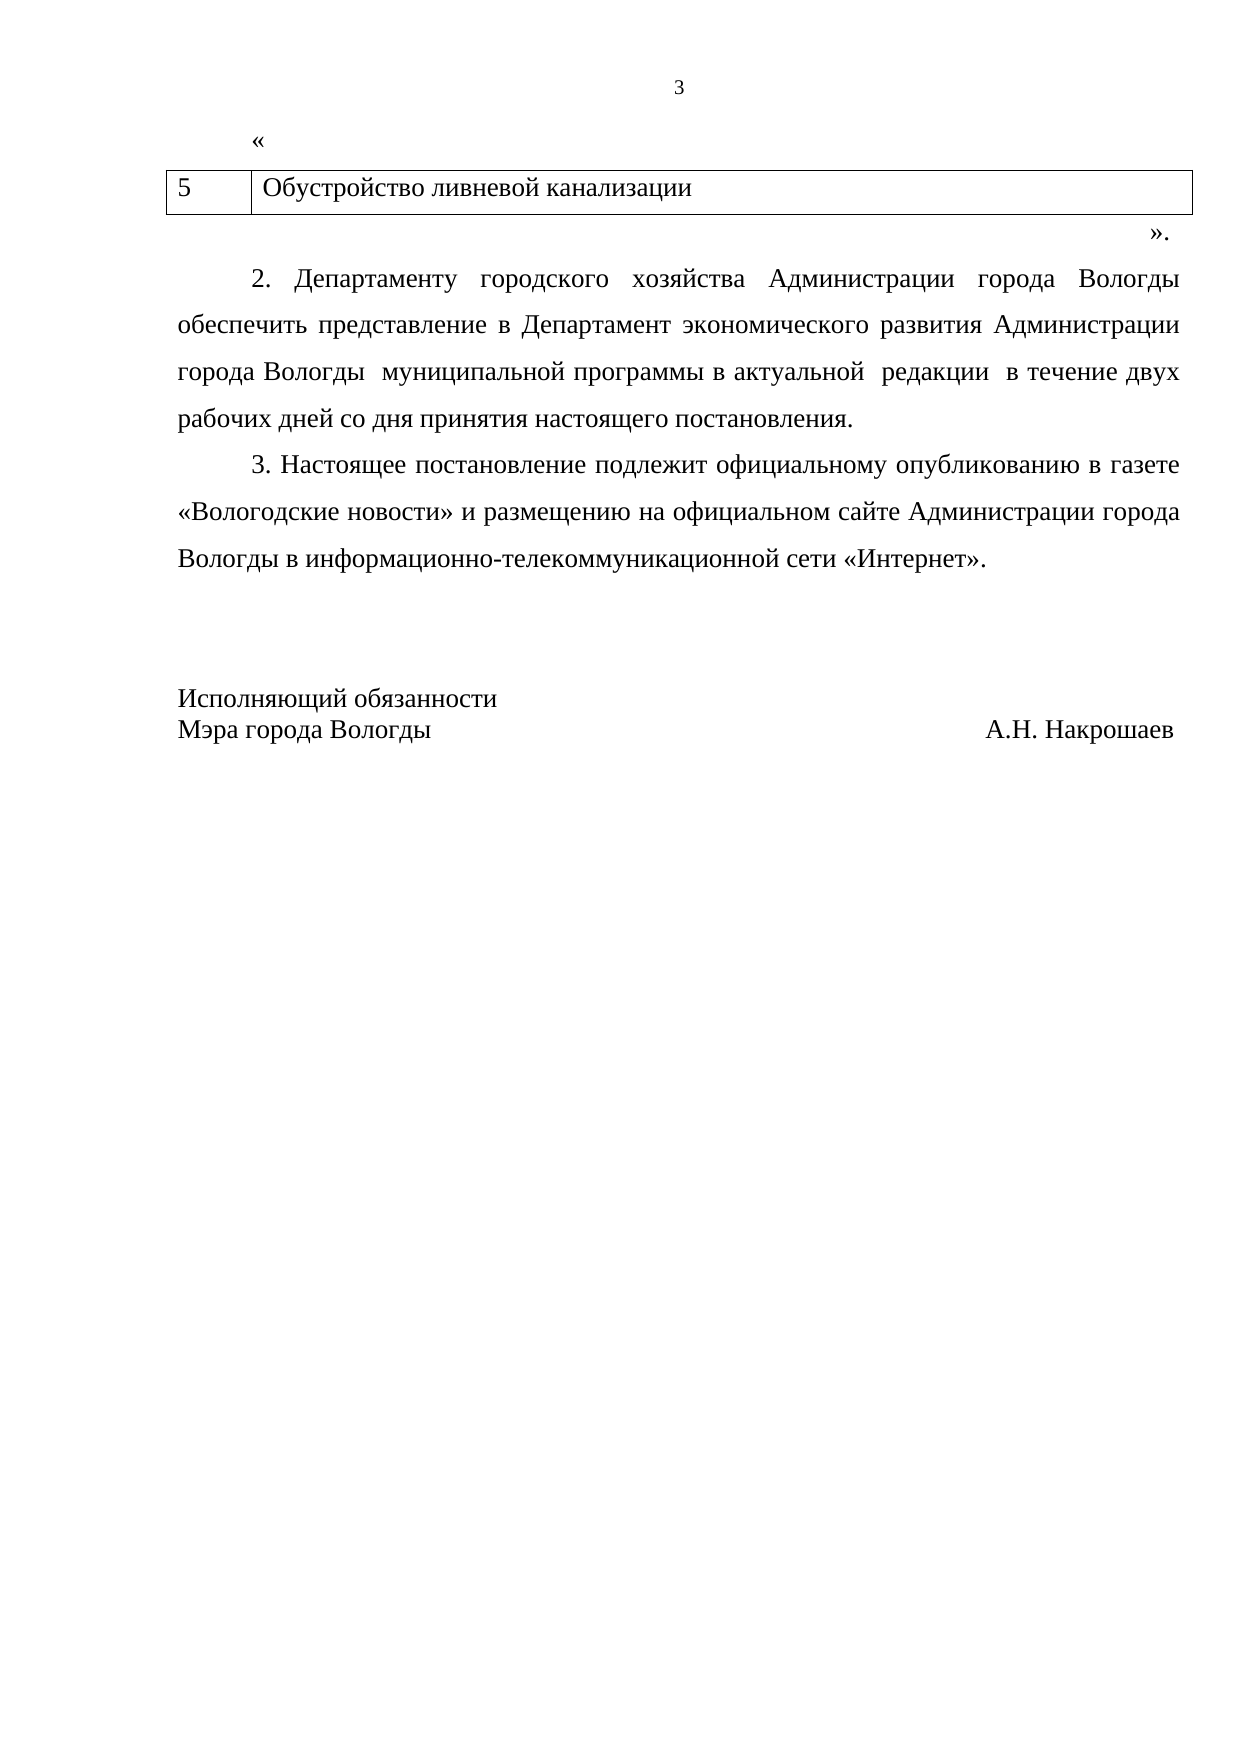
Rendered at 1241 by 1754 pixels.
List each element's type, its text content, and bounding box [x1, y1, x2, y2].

table_header 5 [167, 171, 251, 214]
text ». [177, 215, 1181, 246]
text 2. Департаменту городского хозяйства Администрации города Вологды обеспечить представление в Департамент экономического развития Администрации города Вологды муниципальной программы в актуальной редакции в течение двух рабочих дней со дня принятия настоящего постановления. [177, 262, 1181, 433]
text 3. Настоящее постановление подлежит официальному опубликованию в газете «Вологодские новости» и размещению на официальном сайте Администрации города Вологды в информационно-телекоммуникационной сети «Интернет». [177, 448, 1181, 573]
text Мэра города Вологды А.Н. Накрошаев [177, 713, 1181, 744]
text « [177, 123, 1181, 154]
text Исполняющий обязанности [177, 682, 1181, 713]
table_header Обустройство ливневой канализации [252, 171, 1192, 214]
